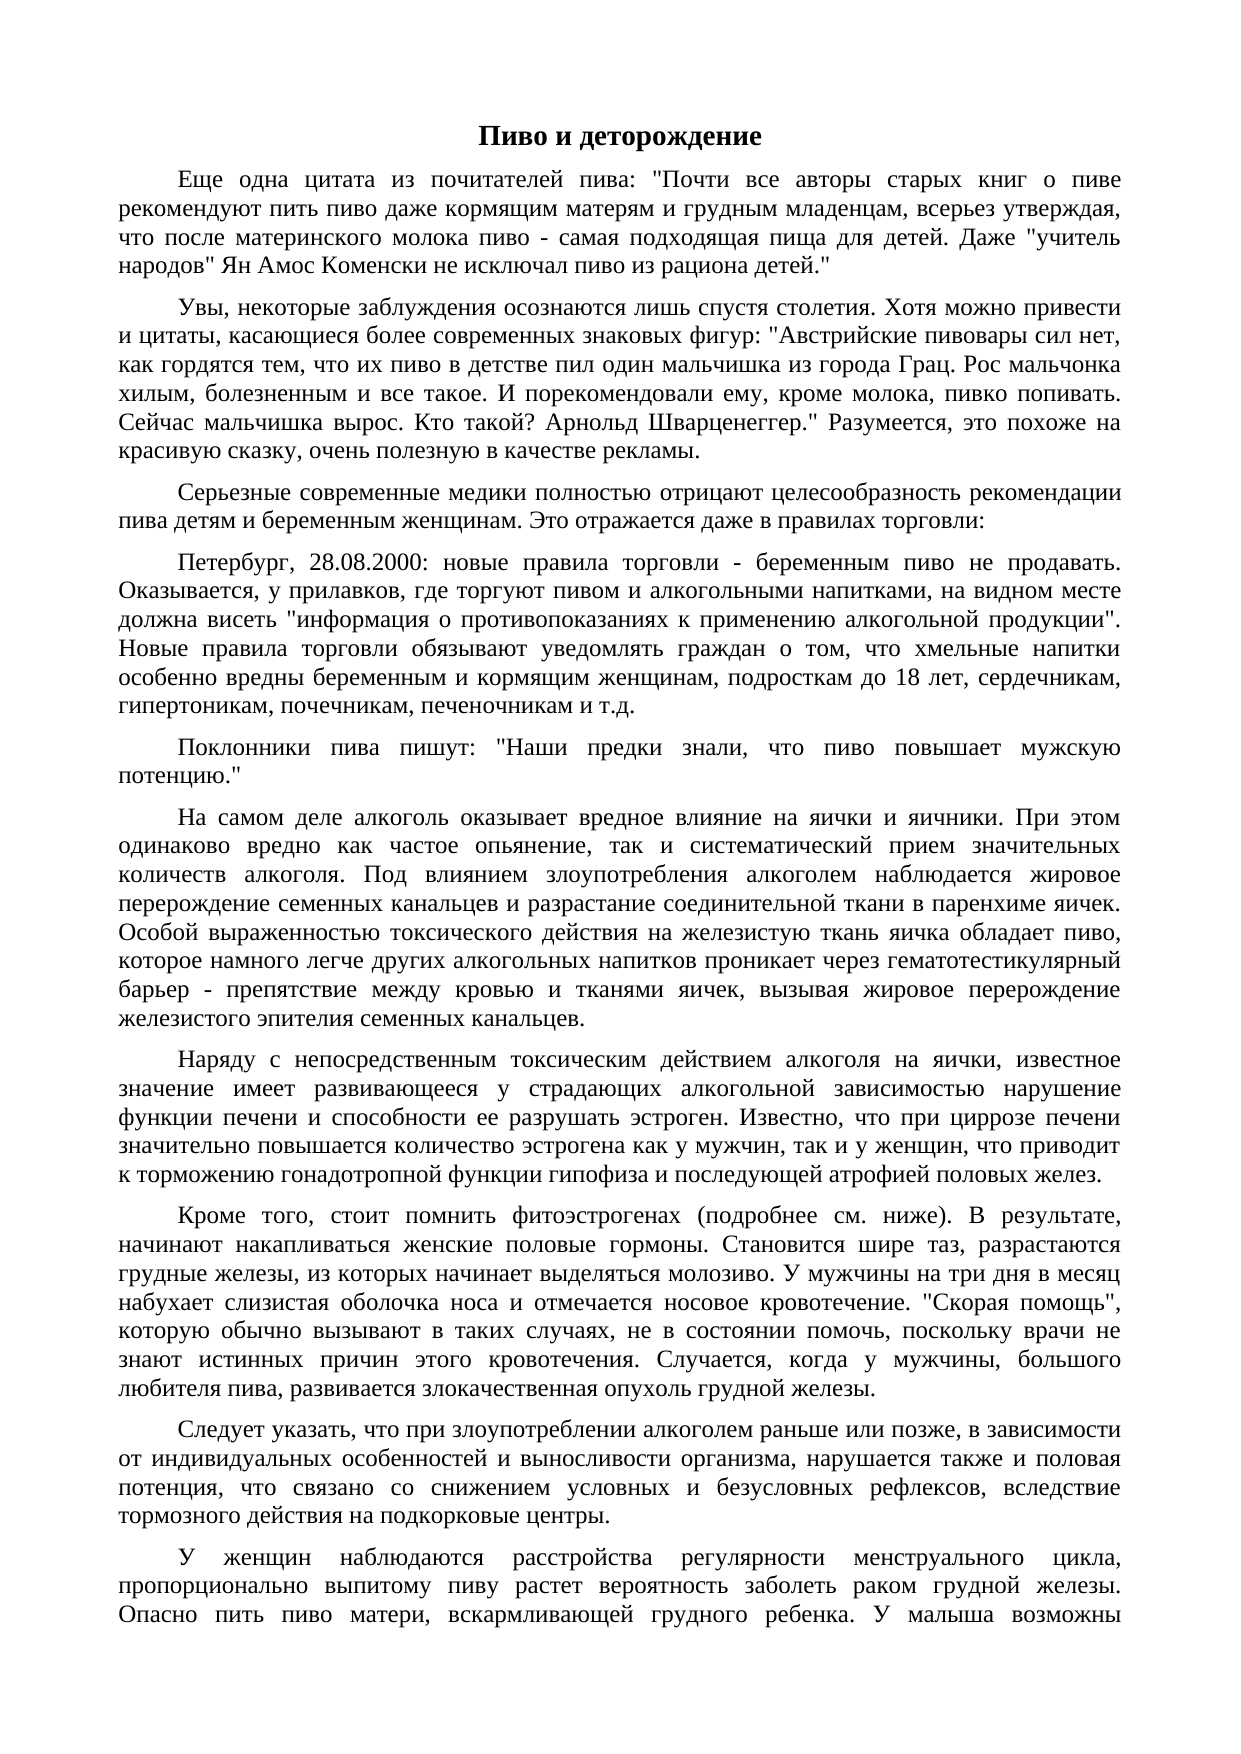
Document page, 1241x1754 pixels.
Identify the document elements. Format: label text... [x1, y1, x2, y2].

text Еще одна цитата из почитателей пива: "Почти все авторы старых книг о пиве рекомендуют пить пиво даже кормящим матерям и грудным младенцам, всерьез утверждая, что после материнского молока пиво - самая подходящая пища для детей. Даже "учитель народов" Ян Амос Коменски не исключал пиво из рациона детей." [118, 164, 1122, 279]
text На самом деле алкоголь оказывает вредное влияние на яички и яичники. При этом одинаково вредно как частое опьянение, так и систематический прием значительных количеств алкоголя. Под влиянием злоупотребления алкоголем наблюдается жировое перерождение семенных канальцев и разрастание соединительной ткани в паренхиме яичек. Особой выраженностью токсического действия на железистую ткань яичка обладает пиво, которое намного легче других алкогольных напитков проникает через гематотестикулярный барьер - препятствие между кровью и тканями яичек, вызывая жировое перерождение железистого эпителия семенных канальцев. [118, 802, 1122, 1032]
text Серьезные современные медики полностью отрицают целесообразность рекомендации пива детям и беременным женщинам. Это отражается даже в правилах торговли: [118, 477, 1122, 534]
text Пиво и деторождение [118, 118, 1122, 152]
text Наряду с непосредственным токсическим действием алкоголя на яички, известное значение имеет развивающееся у страдающих алкогольной зависимостью нарушение функции печени и способности ее разрушать эстроген. Известно, что при циррозе печени значительно повышается количество эстрогена как у мужчин, так и у женщин, что приводит к торможению гонадотропной функции гипофиза и последующей атрофией половых желез. [118, 1044, 1122, 1188]
text Петербург, 28.08.2000: новые правила торговли - беременным пиво не продавать. Оказывается, у прилавков, где торгуют пивом и алкогольными напитками, на видном месте должна висеть "информация о противопоказаниях к применению алкогольной продукции". Новые правила торговли обязывают уведомлять граждан о том, что хмельные напитки особенно вредны беременным и кормящим женщинам, подросткам до 18 лет, сердечникам, гипертоникам, почечникам, печеночникам и т.д. [118, 547, 1122, 719]
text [118, 1542, 1122, 1628]
text Увы, некоторые заблуждения осознаются лишь спустя столетия. Хотя можно привести и цитаты, касающиеся более современных знаковых фигур: "Австрийские пивовары сил нет, как гордятся тем, что их пиво в детстве пил один мальчишка из города Грац. Рос мальчонка хилым, болезненным и все такое. И порекомендовали ему, кроме молока, пивко попивать. Сейчас мальчишка вырос. Кто такой? Арнольд Шварценеггер." Разумеется, это похоже на красивую сказку, очень полезную в качестве рекламы. [118, 292, 1122, 464]
text Кроме того, стоит помнить фитоэстрогенах (подробнее см. ниже). В результате, начинают накапливаться женские половые гормоны. Становится шире таз, разрастаются грудные железы, из которых начинает выделяться молозиво. У мужчины на три дня в месяц набухает слизистая оболочка носа и отмечается носовое кровотечение. "Скорая помощь", которую обычно вызывают в таких случаях, не в состоянии помочь, поскольку врачи не знают истинных причин этого кровотечения. Случается, когда у мужчины, большого любителя пива, развивается злокачественная опухоль грудной железы. [118, 1200, 1122, 1402]
text Следует указать, что при злоупотреблении алкоголем раньше или позже, в зависимости от индивидуальных особенностей и выносливости организма, нарушается также и половая потенция, что связано со снижением условных и безусловных рефлексов, вследствие тормозного действия на подкорковые центры. [118, 1414, 1122, 1529]
text Поклонники пива пишут: "Наши предки знали, что пиво повышает мужскую потенцию." [118, 732, 1122, 789]
